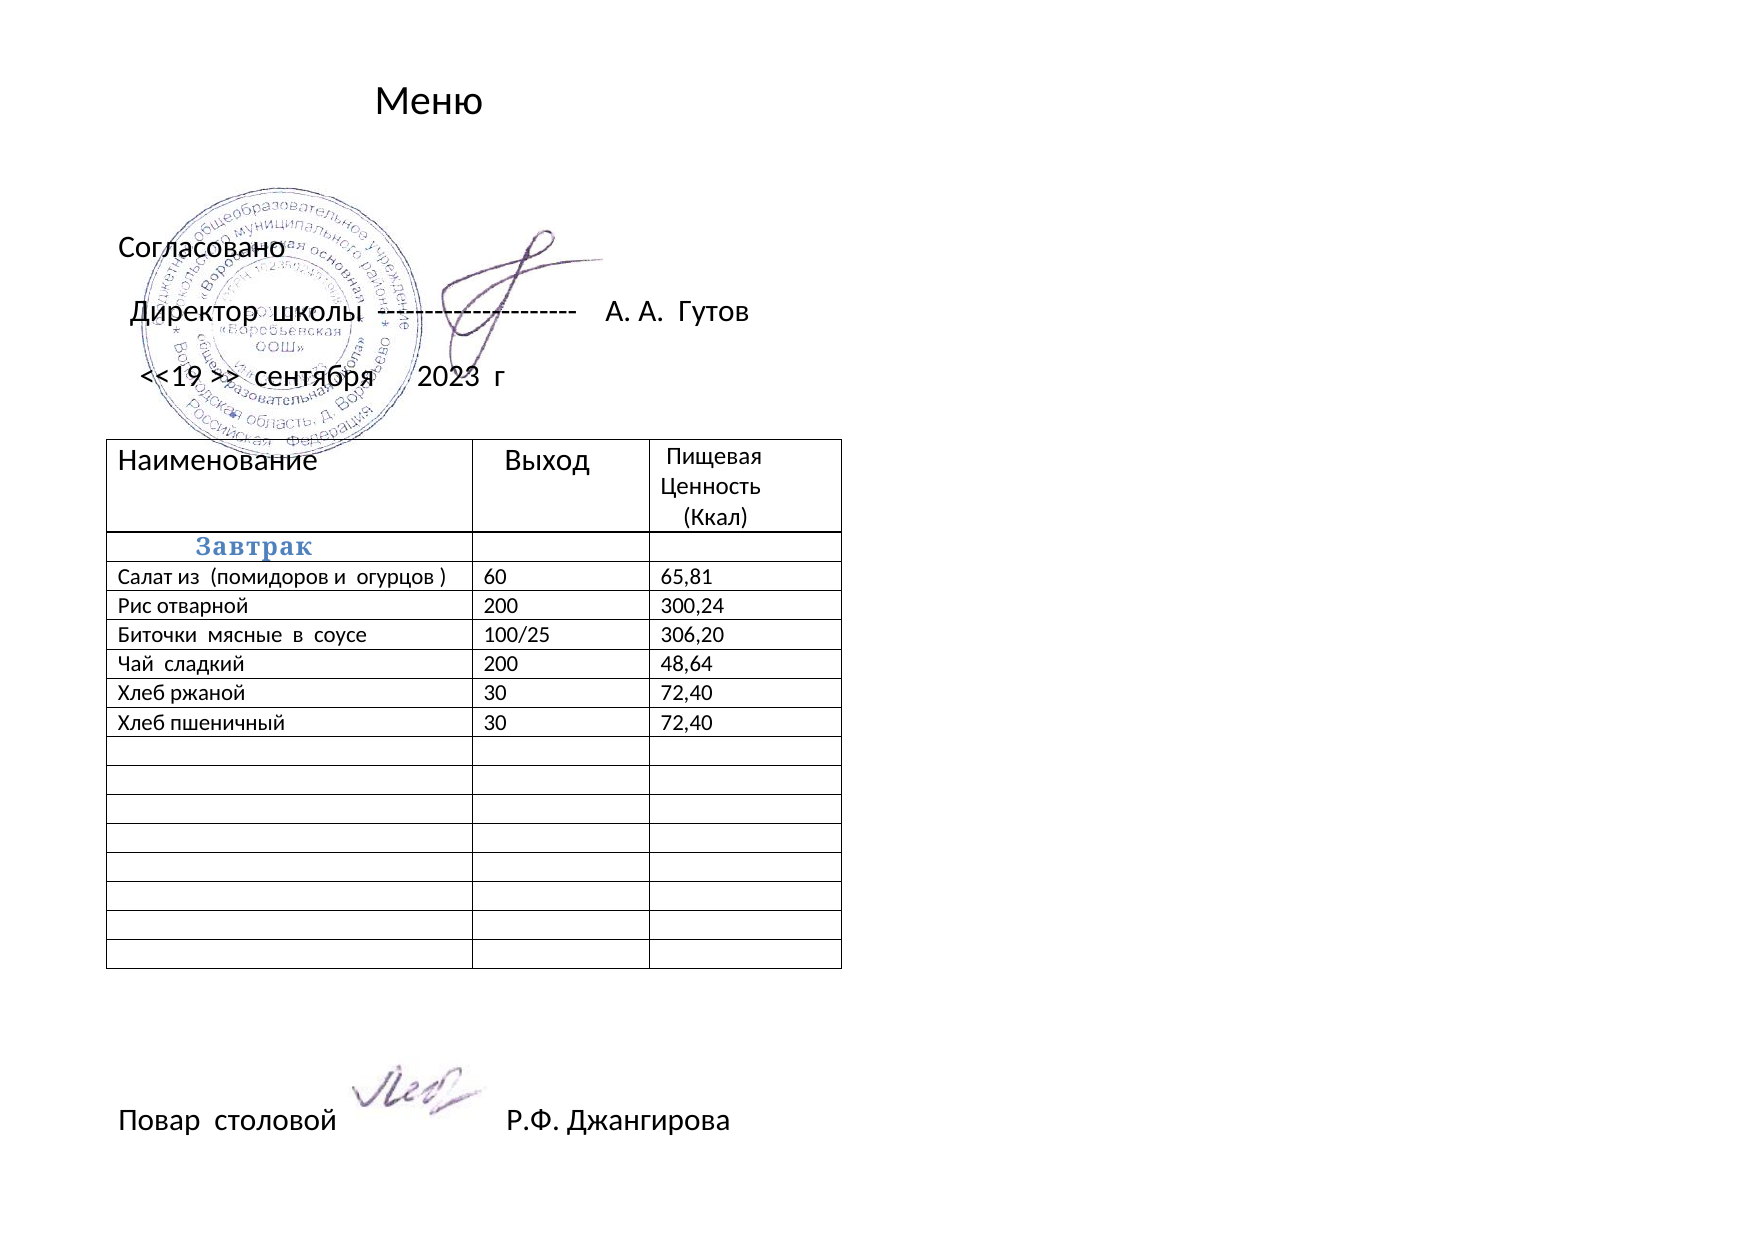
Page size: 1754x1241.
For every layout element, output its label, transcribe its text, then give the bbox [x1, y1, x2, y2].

table_cell [473, 940, 649, 968]
table_cell [650, 533, 841, 561]
table_cell [473, 911, 649, 939]
table_cell 48,64 [650, 650, 841, 677]
table_header Пищевая Ценность (Ккал) [650, 440, 841, 531]
text Согласовано [118, 227, 1636, 265]
table_cell 72,40 [650, 708, 841, 736]
table_header Наименование [107, 440, 472, 531]
table_cell Хлеб ржаной [107, 679, 472, 707]
table_cell [473, 882, 649, 910]
table_cell [650, 824, 841, 852]
table_cell Рис отварной [107, 591, 472, 619]
table_cell [107, 882, 472, 910]
table_cell [107, 911, 472, 939]
table_cell 100/25 [473, 620, 649, 648]
table_cell 60 [473, 562, 649, 590]
table_header Выход [473, 440, 649, 531]
text Повар столовой Р.Ф. Джангирова [118, 1055, 1636, 1138]
picture [135, 330, 604, 356]
picture [135, 185, 436, 227]
table_cell [107, 766, 472, 794]
table_cell [650, 882, 841, 910]
table_cell Хлеб пшеничный [107, 708, 472, 736]
table_cell 30 [473, 708, 649, 736]
table_cell [107, 737, 472, 765]
table_cell [107, 824, 472, 852]
table_cell 65,81 [650, 562, 841, 590]
table_cell Салат из (помидоров и огурцов ) [107, 562, 472, 590]
table_cell [650, 766, 841, 794]
table_cell 72,40 [650, 679, 841, 707]
table_cell [650, 853, 841, 881]
picture [135, 394, 436, 439]
table_cell [107, 795, 472, 823]
table_cell Завтрак [107, 533, 472, 561]
table_cell [473, 853, 649, 881]
table_cell [650, 795, 841, 823]
table_cell [473, 737, 649, 765]
table_cell [473, 824, 649, 852]
table_cell [473, 766, 649, 794]
table_cell [650, 940, 841, 968]
table_cell Биточки мясные в соусе [107, 620, 472, 648]
table_cell Чай сладкий [107, 650, 472, 677]
picture [346, 1055, 497, 1130]
text Директор школы --------------------- А. А. Гутов [118, 292, 1636, 330]
table_cell [473, 533, 649, 561]
table_cell [107, 853, 472, 881]
table_cell [473, 795, 649, 823]
table_cell 30 [473, 679, 649, 707]
text <<19 >> сентября 2023 г [118, 356, 1636, 394]
table_cell 306,20 [650, 620, 841, 648]
table_cell 200 [473, 650, 649, 677]
table_cell [650, 911, 841, 939]
table_cell [107, 940, 472, 968]
table_cell [650, 737, 841, 765]
table_cell 200 [473, 591, 649, 619]
table_cell 300,24 [650, 591, 841, 619]
picture [135, 265, 604, 292]
